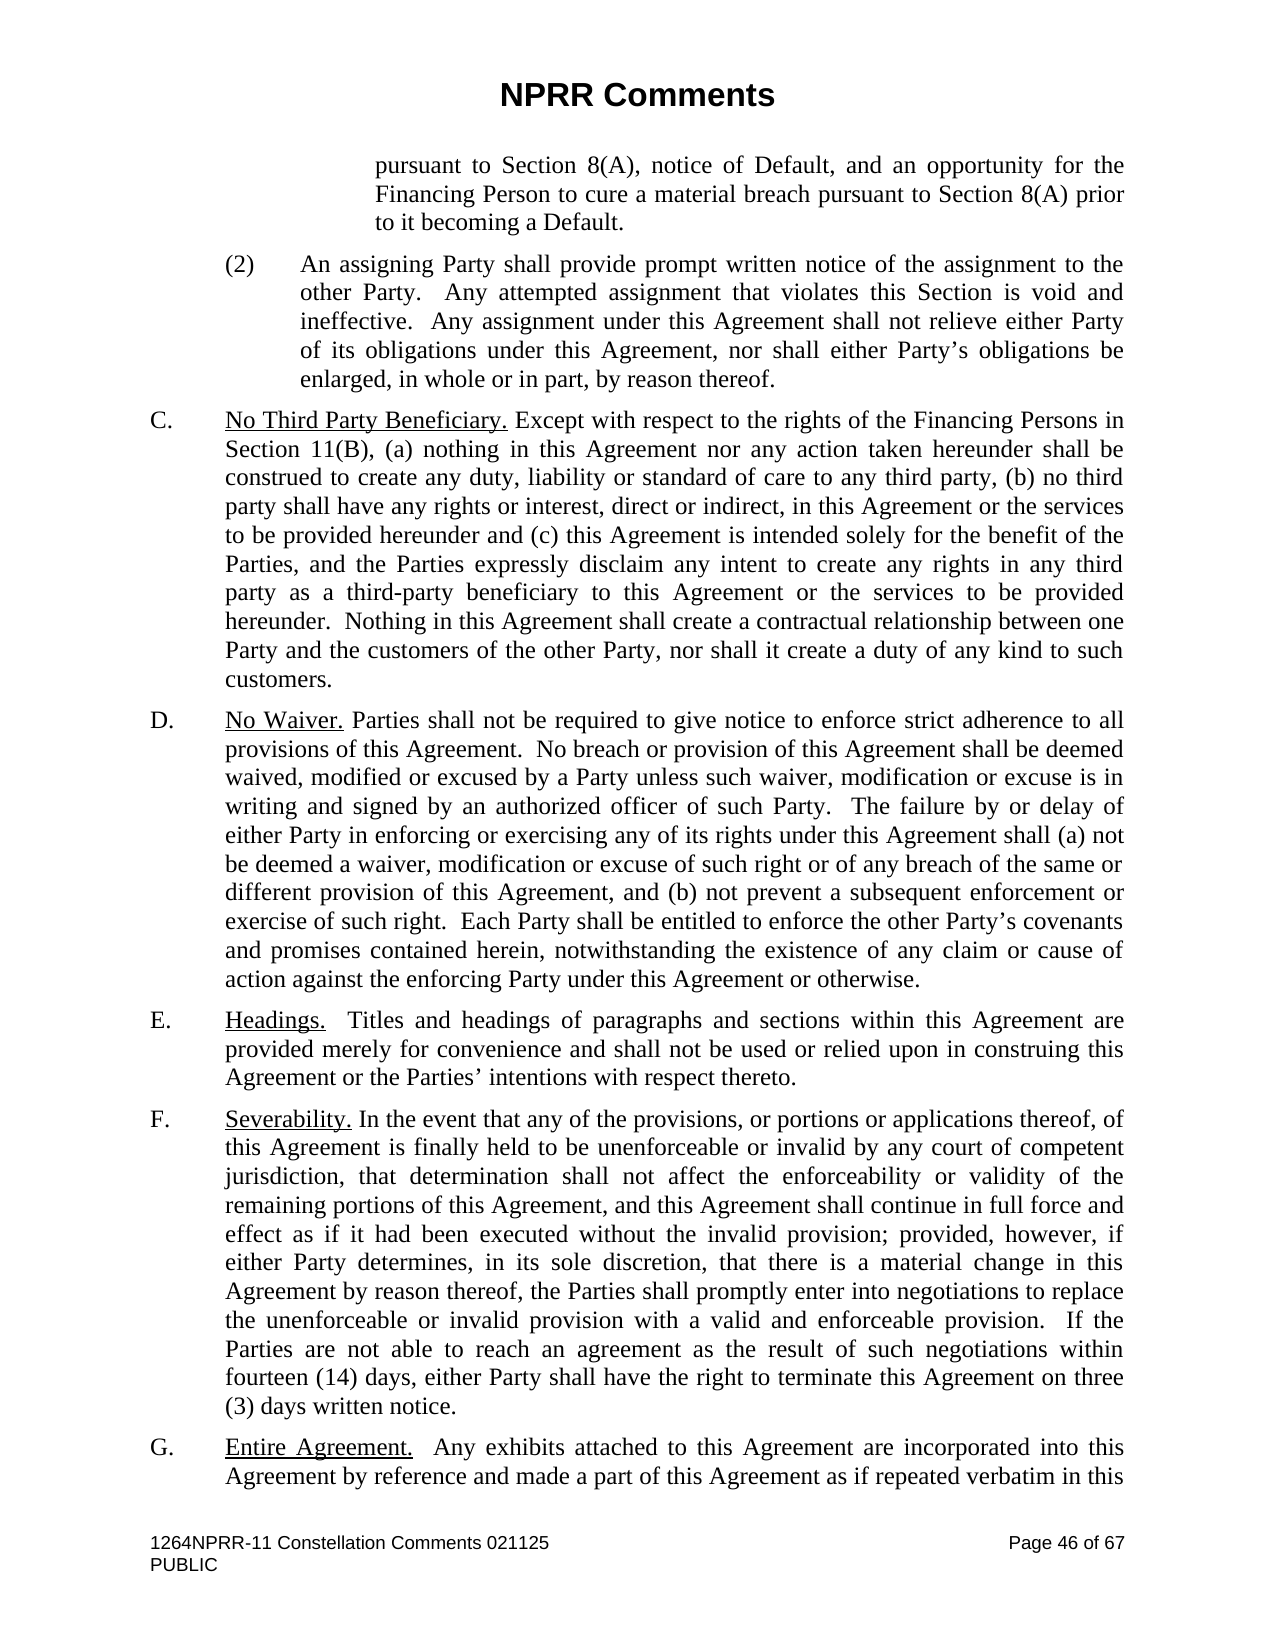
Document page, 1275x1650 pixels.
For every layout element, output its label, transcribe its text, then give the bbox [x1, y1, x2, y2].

text F. Severability. In the event that any of the provisions, or portions or applications thereof, of this Agreement is finally held to be unenforceable or invalid by any court of competent jurisdiction, that determination shall not affect the enforceability or validity of the remaining portions of this Agreement, and this Agreement shall continue in full force and effect as if it had been executed without the invalid provision; provided, however, if either Party determines, in its sole discretion, that there is a material change in this Agreement by reason thereof, the Parties shall promptly enter into negotiations to replace the unenforceable or invalid provision with a valid and enforceable provision. If the Parties are not able to reach an agreement as the result of such negotiations within fourteen (14) days, either Party shall have the right to terminate this Agreement on three (3) days written notice. [150, 1104, 1125, 1420]
text E. Headings. Titles and headings of paragraphs and sections within this Agreement are provided merely for convenience and shall not be used or relied upon in construing this Agreement or the Parties’ intentions with respect thereto. [150, 1005, 1125, 1091]
text (2) An assigning Party shall provide prompt written notice of the assignment to the other Party. Any attempted assignment that violates this Section is void and ineffective. Any assignment under this Agreement shall not relieve either Party of its obligations under this Agreement, nor shall either Party’s obligations be enlarged, in whole or in part, by reason thereof. [225, 249, 1125, 392]
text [300, 150, 1125, 236]
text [150, 1432, 1125, 1490]
text C. No Third Party Beneficiary. Except with respect to the rights of the Financing Persons in Section 11(B), (a) nothing in this Agreement nor any action taken hereunder shall be construed to create any duty, liability or standard of care to any third party, (b) no third party shall have any rights or interest, direct or indirect, in this Agreement or the services to be provided hereunder and (c) this Agreement is intended solely for the benefit of the Parties, and the Parties expressly disclaim any intent to create any rights in any third party as a third-party beneficiary to this Agreement or the services to be provided hereunder. Nothing in this Agreement shall create a contractual relationship between one Party and the customers of the other Party, nor shall it create a duty of any kind to such customers. [150, 405, 1125, 692]
text D. No Waiver. Parties shall not be required to give notice to enforce strict adherence to all provisions of this Agreement. No breach or provision of this Agreement shall be deemed waived, modified or excused by a Party unless such waiver, modification or excuse is in writing and signed by an authorized officer of such Party. The failure by or delay of either Party in enforcing or exercising any of its rights under this Agreement shall (a) not be deemed a waiver, modification or excuse of such right or of any breach of the same or different provision of this Agreement, and (b) not prevent a subsequent enforcement or exercise of such right. Each Party shall be entitled to enforce the other Party’s covenants and promises contained herein, notwithstanding the existence of any claim or cause of action against the enforcing Party under this Agreement or otherwise. [150, 705, 1125, 992]
